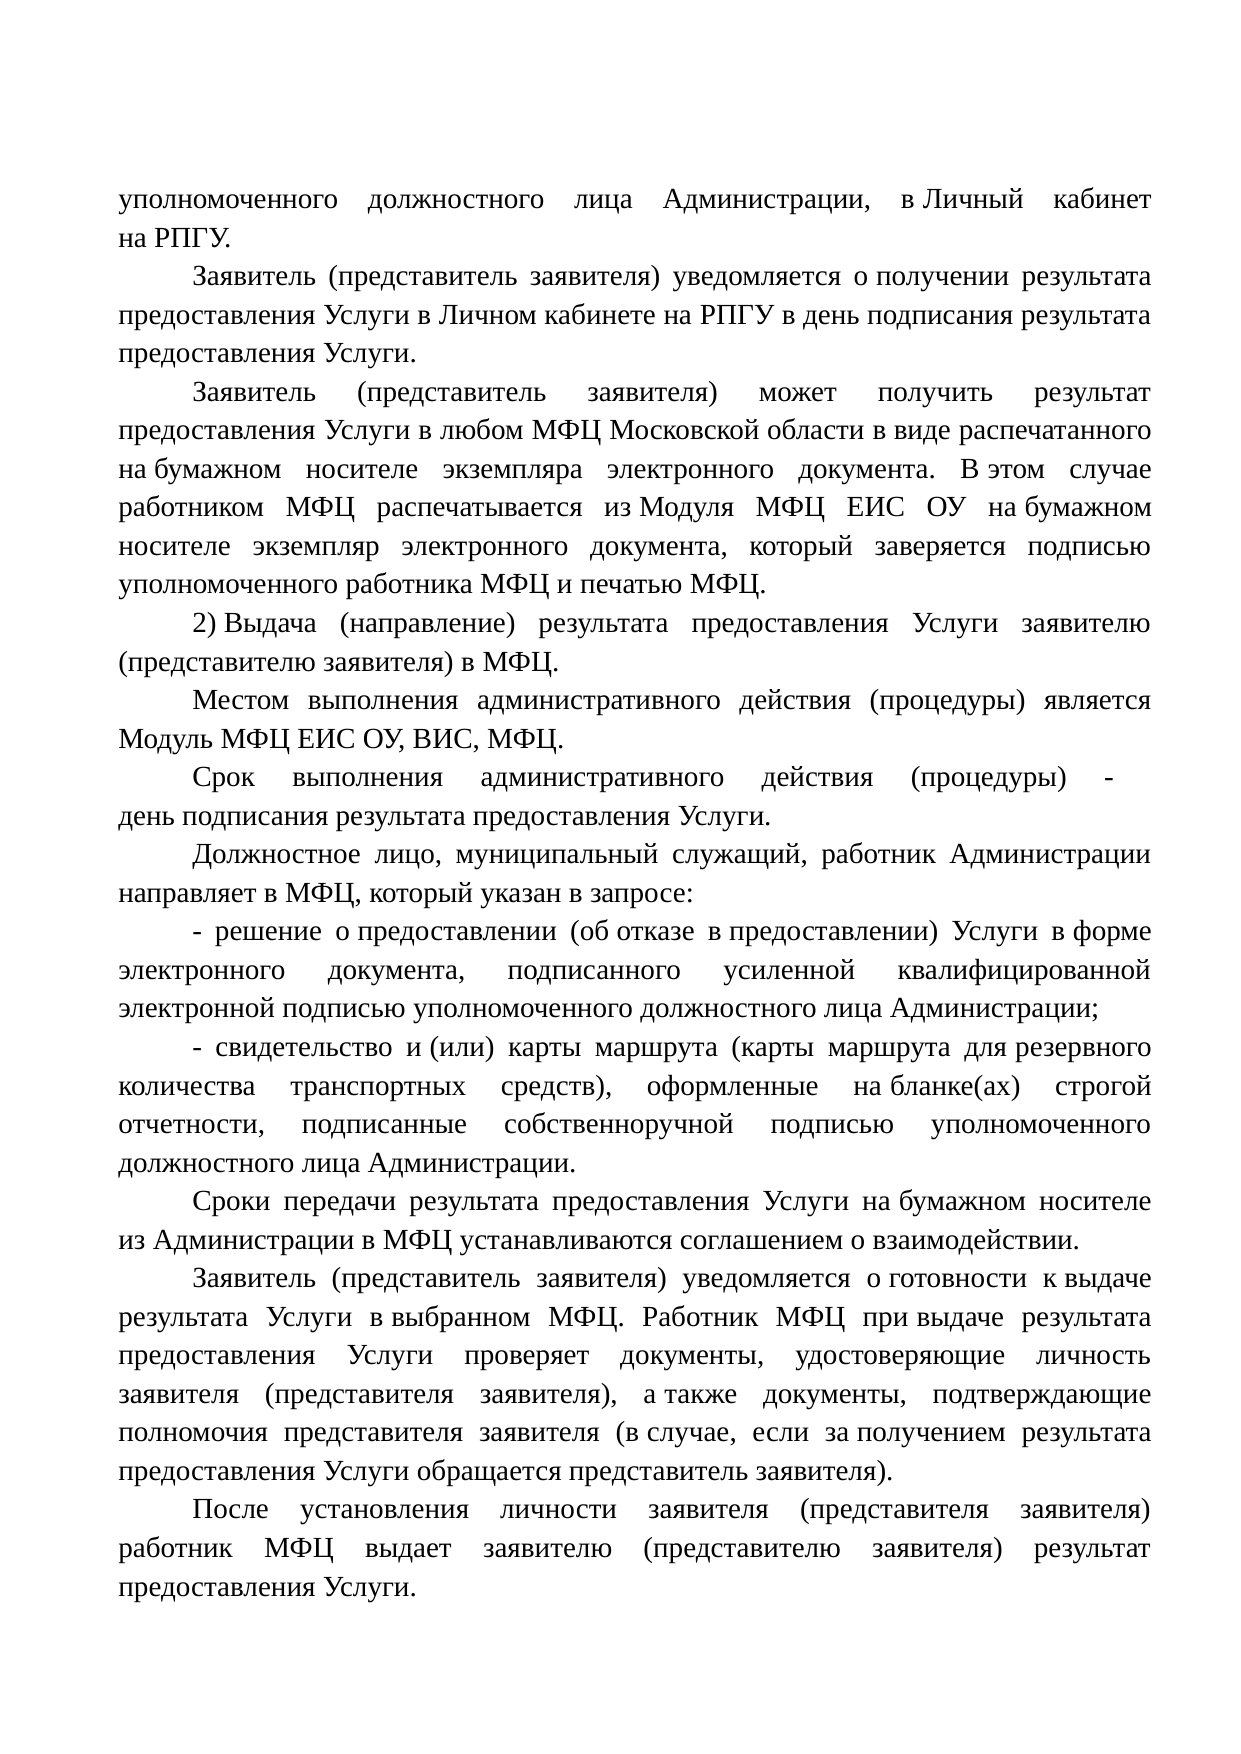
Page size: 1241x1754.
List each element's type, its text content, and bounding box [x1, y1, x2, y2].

text Заявитель (представитель заявителя) может получить результат предоставления Услуги в любом МФЦ Московской области в виде распечатанного на бумажном носителе экземпляра электронного документа. В этом случае работником МФЦ распечатывается из Модуля МФЦ ЕИС ОУ на бумажном носителе экземпляр электронного документа, который заверяется подписью уполномоченного работника МФЦ и печатью МФЦ. [118, 374, 1152, 600]
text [118, 181, 1152, 253]
text Заявитель (представитель заявителя) уведомляется о готовности к выдаче результата Услуги в выбранном МФЦ. Работник МФЦ при выдаче результата предоставления Услуги проверяет документы, удостоверяющие личность заявителя (представителя заявителя), а также документы, подтверждающие полномочия представителя заявителя (в случае, если за получением результата предоставления Услуги обращается представитель заявителя). [118, 1260, 1152, 1487]
text ⁠-⁠ свидетельство и (или) карты маршрута (карты маршрута для резервного количества транспортных средств), оформленные на бланке(ах) строгой отчетности, подписанные собственноручной подписью уполномоченного должностного лица Администрации. [118, 1029, 1152, 1178]
text После установления личности заявителя (представителя заявителя) работник МФЦ выдает заявителю (представителю заявителя) результат предоставления Услуги. [118, 1492, 1152, 1602]
text Должностное лицо, муниципальный служащий, работник Администрации направляет в МФЦ, который указан в запросе: [118, 836, 1152, 908]
text ⁠-⁠ решение о предоставлении (об отказе в предоставлении) Услуги в форме электронного документа, подписанного усиленной квалифицированной электронной подписью уполномоченного должностного лица Администрации; [118, 913, 1152, 1024]
text Сроки передачи результата предоставления Услуги на бумажном носителе из Администрации в МФЦ устанавливаются соглашением о взаимодействии. [118, 1183, 1152, 1255]
text 2) Выдача (направление) результата предоставления Услуги заявителю (представителю заявителя) в МФЦ. [118, 605, 1152, 677]
text Заявитель (представитель заявителя) уведомляется о получении результата предоставления Услуги в Личном кабинете на РПГУ в день подписания результата предоставления Услуги. [118, 258, 1152, 369]
text Местом выполнения административного действия (процедуры) является Модуль МФЦ ЕИС ОУ, ВИС, МФЦ. [118, 682, 1152, 754]
text Срок выполнения административного действия (процедуры) - день подписания результата предоставления Услуги. [118, 759, 1152, 831]
